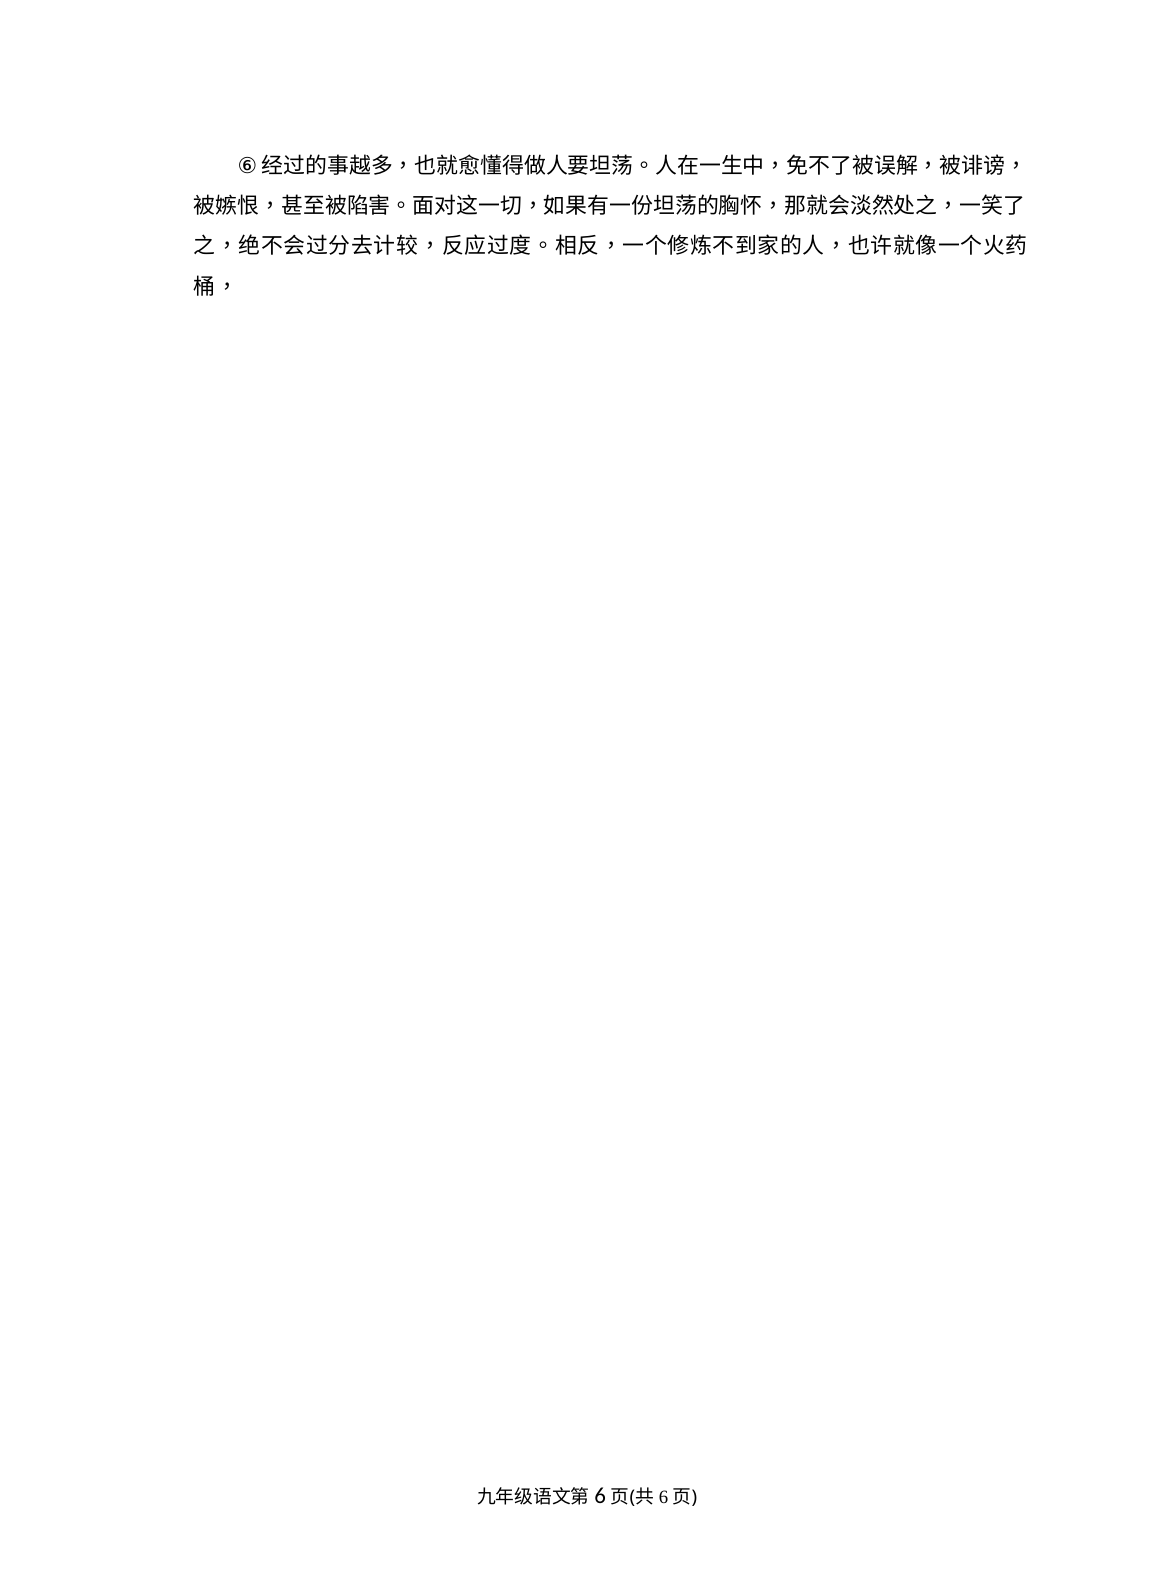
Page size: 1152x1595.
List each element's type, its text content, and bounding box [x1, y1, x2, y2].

text ⑥经过的事越多，也就愈懂得做人要坦荡。人在一生中，免不了被误解，被诽谤， 被嫉恨，甚至被陷害。面对这一切，如果有一份坦荡的胸怀，那就会淡然处之，一笑了 之，绝不会过分去计较，反应过度。相反，一个修炼不到家的人，也许就像一个火药桶， [194, 150, 1028, 300]
